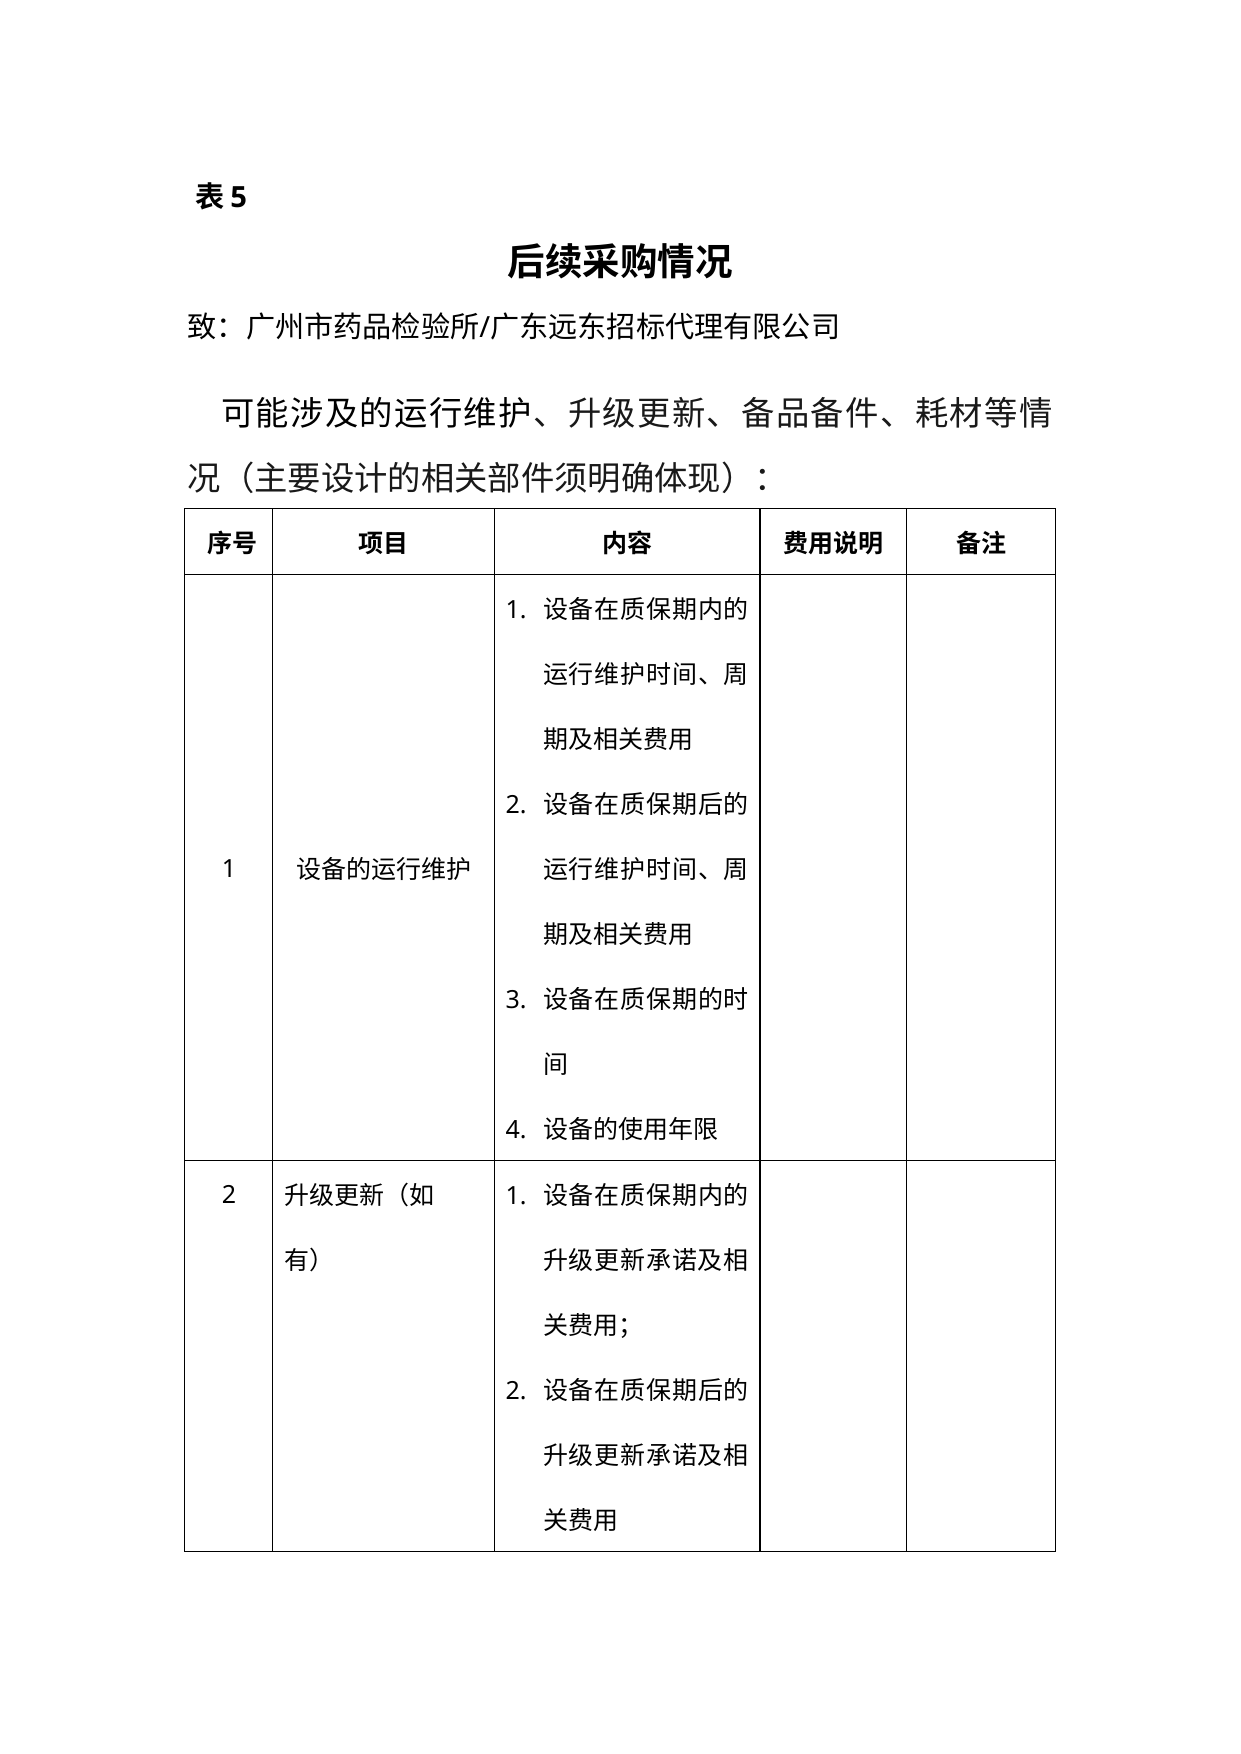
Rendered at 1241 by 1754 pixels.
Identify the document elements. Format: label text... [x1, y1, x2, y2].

text 后续采购情况 [187, 227, 1053, 292]
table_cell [495, 1161, 759, 1551]
table_header 项目 [273, 509, 494, 574]
table_cell 升级更新（如有） [273, 1161, 494, 1551]
table_cell 2 [185, 1161, 272, 1551]
text 致：广州市药品检验所/广东远东招标代理有限公司 [187, 292, 1053, 357]
table_cell 设备的运行维护 [273, 575, 494, 1160]
table_header 备注 [907, 509, 1055, 574]
table_cell 1 [185, 575, 272, 1160]
table_cell [907, 1161, 1055, 1551]
table_cell [761, 575, 906, 1160]
table_header 内容 [495, 509, 759, 574]
table_cell [907, 575, 1055, 1160]
table_cell [761, 1161, 906, 1551]
text 可能涉及的运行维护、升级更新、备品备件、耗材等情况（主要设计的相关部件须明确体现）： [187, 378, 1053, 508]
text 表5 [187, 162, 1053, 227]
table_header 序号 [185, 509, 272, 574]
table_header 费用说明 [761, 509, 906, 574]
table_cell 设备在质保期内的运行维护时间、周期及相关费用 设备在质保期后的运行维护时间、周期及相关费用 设备在质保期的时间 设备的使用年限 [495, 575, 759, 1160]
